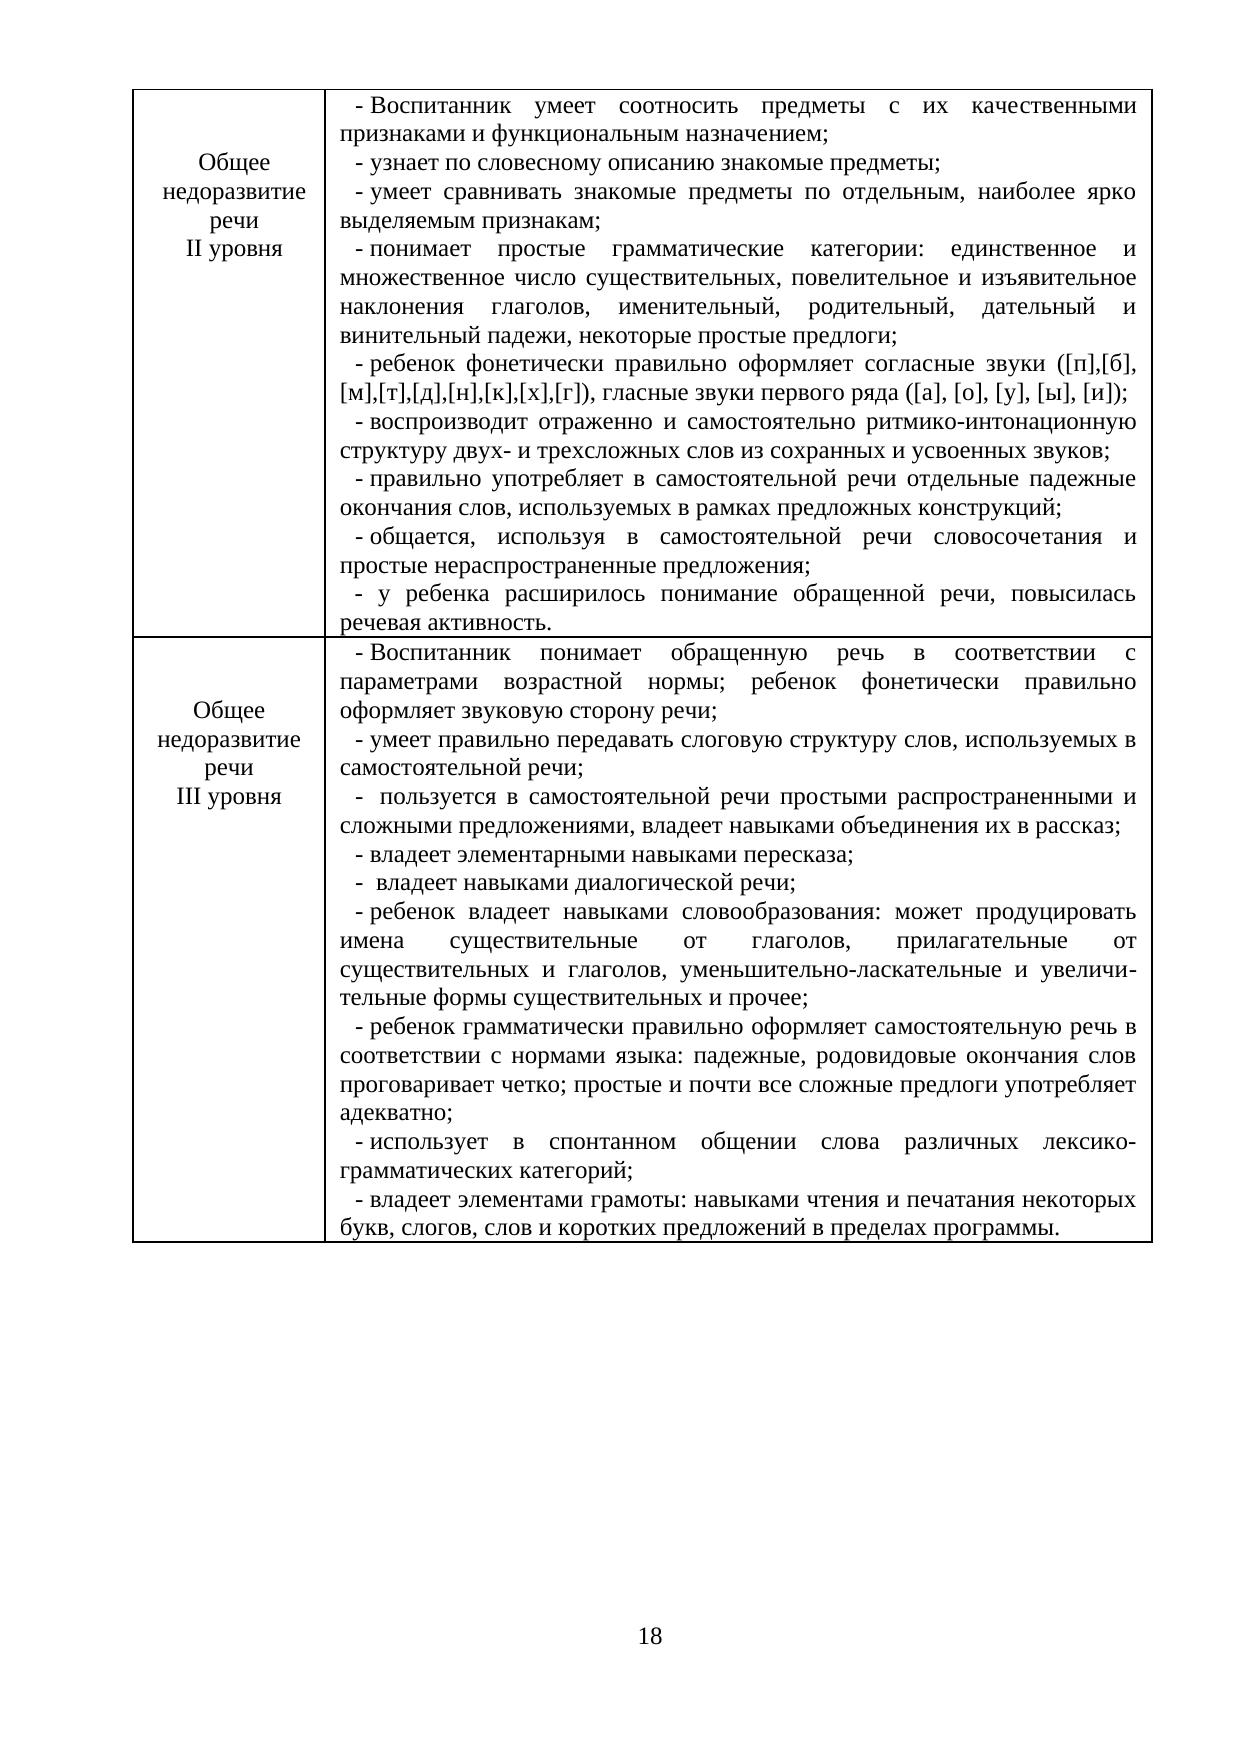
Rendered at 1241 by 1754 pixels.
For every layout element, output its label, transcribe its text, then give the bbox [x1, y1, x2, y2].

table_cell Общее недоразвитие речи III уровня [134, 638, 324, 1241]
table_cell Общее недоразвитие речи II уровня [134, 90, 324, 636]
table_cell Воспитанник понимает обращенную речь в соответствии с параметрами возрастной нормы; ребенок фонетически правильно оформляет звуковую сторону речи; умеет правильно передавать слоговую структуру слов, используемых в самостоятельной речи; пользуется в самостоятельной речи простыми распространенными и сложными предложениями, владеет навыками объединения их в рассказ; владеет элементарными навыками пересказа; владеет навыками диалогической речи; ребенок владеет навыками словообразования: может продуцировать имена существительные от глаголов, прилагательные от существительных и глаголов, уменьшительно-ласкательные и увеличительные формы существительных и прочее; ребенок грамматически правильно оформляет самостоятельную речь в соответствии с нормами языка: падежные, родовидовые окончания слов проговаривает четко; простые и почти все сложные предлоги употребляет адекватно; использует в спонтанном общении слова различных лексико-грамматических категорий; владеет элементами грамоты: навыками чтения и печатания некоторых букв, слогов, слов и коротких предложений в пределах программы. [326, 638, 1151, 1241]
table_cell Воспитанник умеет соотносить предметы с их качественными признаками и функциональным назначением; узнает по словесному описанию знакомые предметы; умеет сравнивать знакомые предметы по отдельным, наиболее ярко выделяемым признакам; понимает простые грамматические категории: единственное и множественное число существительных, повелительное и изъявительное наклонения глаголов, именительный, родительный, дательный и винительный падежи, некоторые простые предлоги; ребенок фонетически правильно оформляет согласные звуки ([п],[б], [м],[т],[д],[н],[к],[х],[г]), гласные звуки первого ряда ([а], [о], [у], [ы], [и]); воспроизводит отраженно и самостоятельно ритмико-интонационную структуру двух- и трехсложных слов из сохранных и усвоенных звуков; правильно употребляет в самостоятельной речи отдельные падежные окончания слов, используемых в рамках предложных конструкций; общается, используя в самостоятельной речи словосочетания и простые нераспространенные предложения; - у ребенка расширилось понимание обращенной речи, повысилась речевая активность. [326, 90, 1151, 636]
